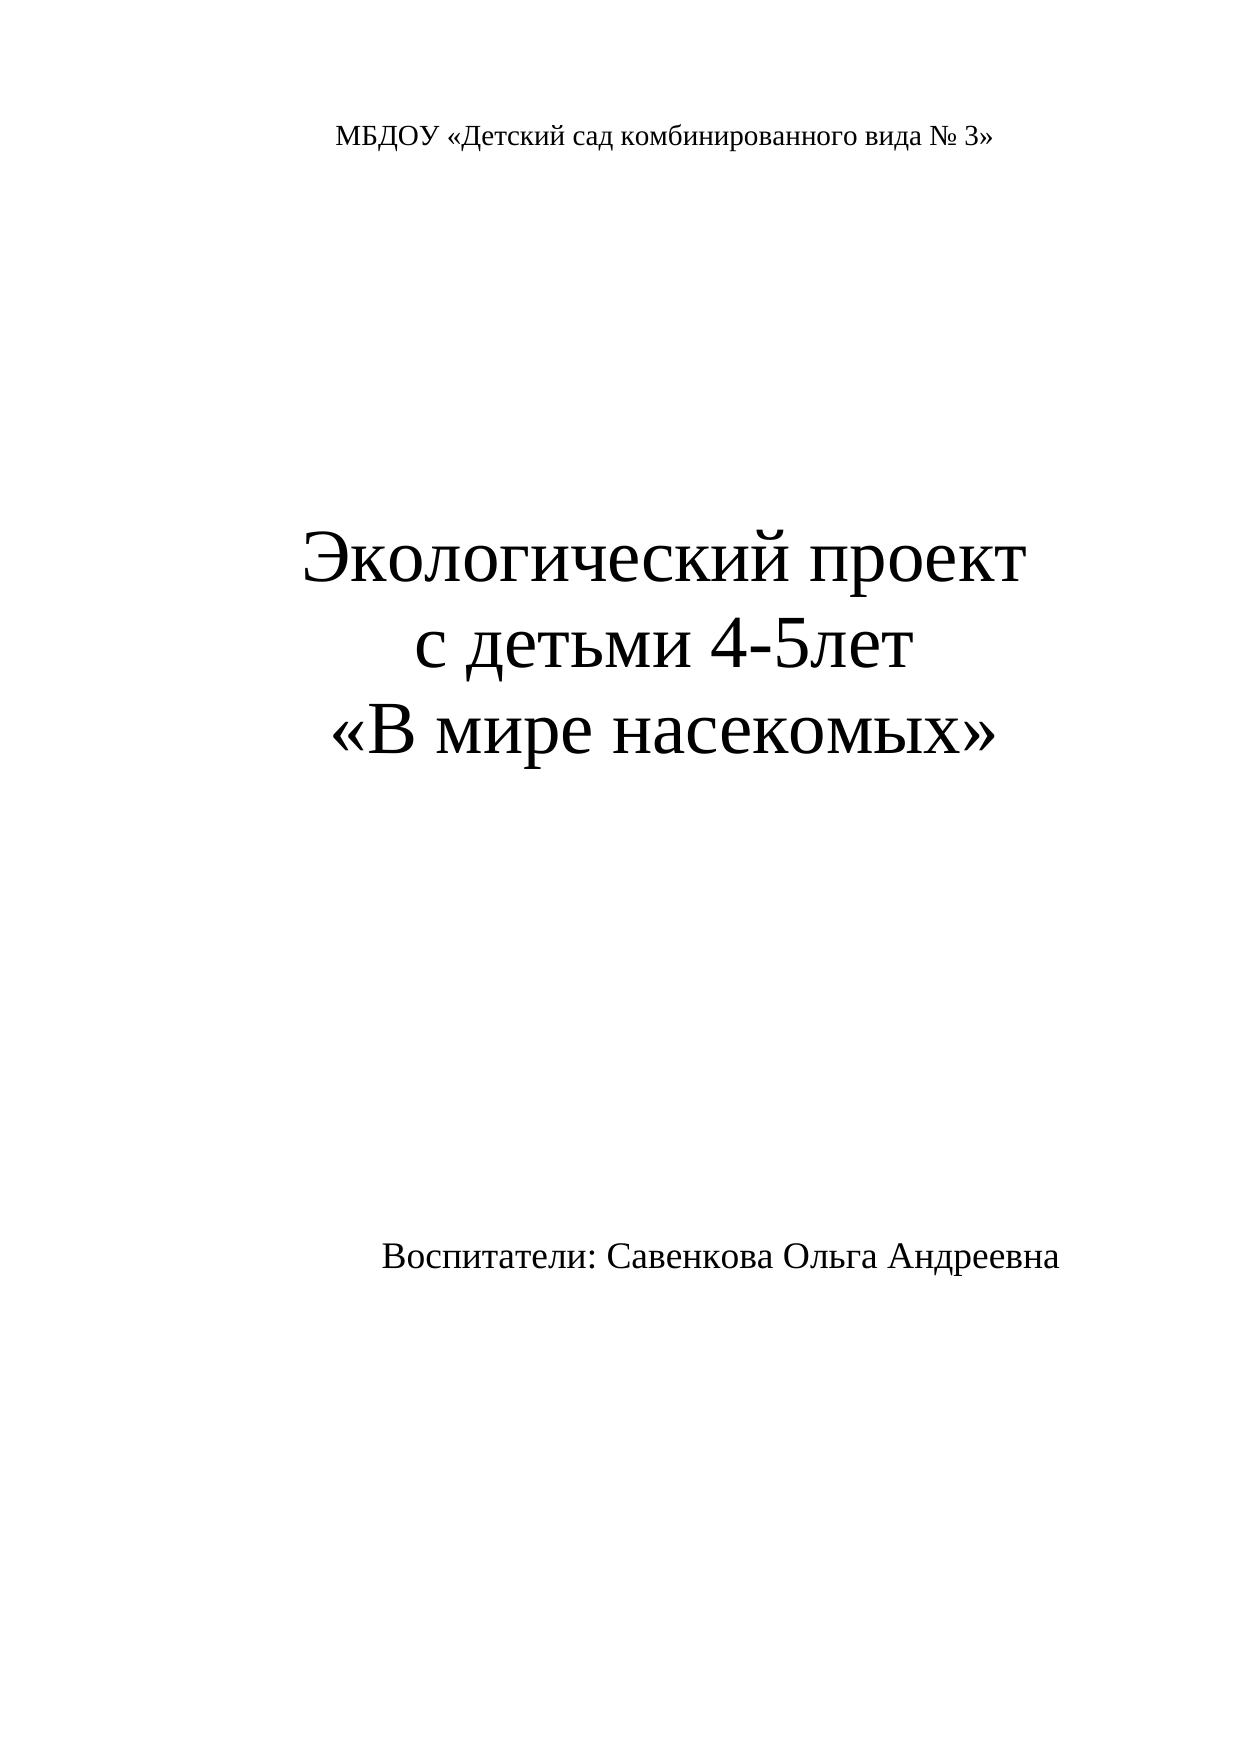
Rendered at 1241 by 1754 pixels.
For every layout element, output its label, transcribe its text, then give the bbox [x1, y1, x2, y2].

text МБДОУ «Детский сад комбинированного вида № 3» [177, 118, 1152, 152]
text Экологический проект [177, 511, 1152, 597]
text с детьми 4-5лет [177, 597, 1152, 683]
text Воспитатели: Савенкова Ольга Андреевна [177, 1234, 1152, 1277]
text «В мире насекомых» [177, 683, 1152, 770]
